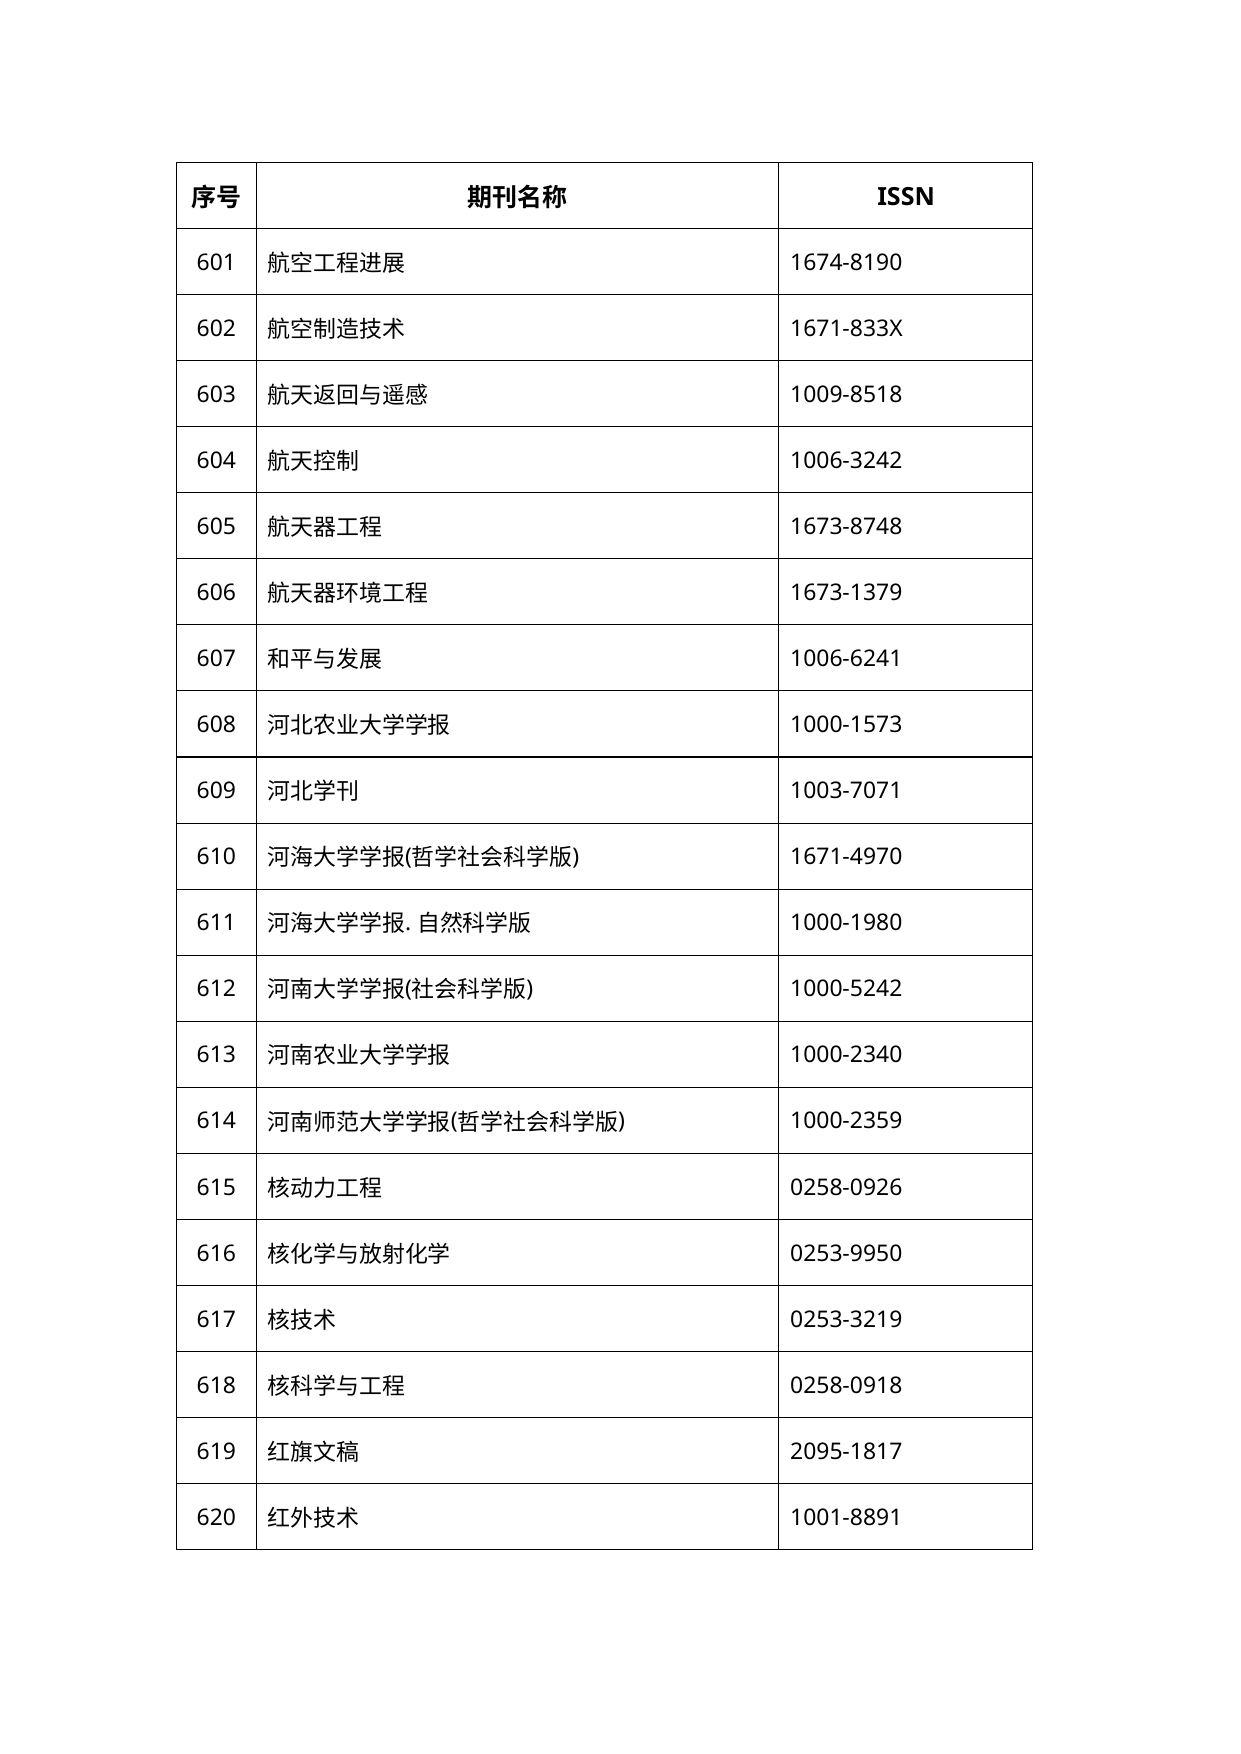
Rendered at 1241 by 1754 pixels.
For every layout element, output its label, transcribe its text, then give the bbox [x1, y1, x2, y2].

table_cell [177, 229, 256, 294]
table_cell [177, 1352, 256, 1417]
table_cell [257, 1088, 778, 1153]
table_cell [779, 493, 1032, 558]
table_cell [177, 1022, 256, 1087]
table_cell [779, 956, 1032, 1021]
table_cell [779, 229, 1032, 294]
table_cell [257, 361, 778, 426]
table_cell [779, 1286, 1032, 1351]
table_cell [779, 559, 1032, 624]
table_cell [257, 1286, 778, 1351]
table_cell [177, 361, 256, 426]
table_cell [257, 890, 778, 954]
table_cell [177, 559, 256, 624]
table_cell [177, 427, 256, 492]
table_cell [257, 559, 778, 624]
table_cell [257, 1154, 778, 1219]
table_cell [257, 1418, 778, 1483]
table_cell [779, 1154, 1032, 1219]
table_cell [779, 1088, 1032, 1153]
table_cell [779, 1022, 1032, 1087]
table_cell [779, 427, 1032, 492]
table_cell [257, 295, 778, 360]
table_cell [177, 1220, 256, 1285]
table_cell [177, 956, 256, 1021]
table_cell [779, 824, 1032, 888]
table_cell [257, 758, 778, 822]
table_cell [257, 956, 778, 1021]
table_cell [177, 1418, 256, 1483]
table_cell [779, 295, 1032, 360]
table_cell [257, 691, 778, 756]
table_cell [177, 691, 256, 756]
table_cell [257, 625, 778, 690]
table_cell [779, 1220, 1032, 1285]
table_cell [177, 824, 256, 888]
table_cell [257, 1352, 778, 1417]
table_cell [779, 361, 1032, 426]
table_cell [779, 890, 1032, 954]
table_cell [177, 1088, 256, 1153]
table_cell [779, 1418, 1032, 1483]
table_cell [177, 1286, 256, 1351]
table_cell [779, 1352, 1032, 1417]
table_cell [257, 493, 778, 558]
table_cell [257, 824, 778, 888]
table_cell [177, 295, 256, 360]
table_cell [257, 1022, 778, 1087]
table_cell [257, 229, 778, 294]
table_header ISSN [779, 163, 1032, 228]
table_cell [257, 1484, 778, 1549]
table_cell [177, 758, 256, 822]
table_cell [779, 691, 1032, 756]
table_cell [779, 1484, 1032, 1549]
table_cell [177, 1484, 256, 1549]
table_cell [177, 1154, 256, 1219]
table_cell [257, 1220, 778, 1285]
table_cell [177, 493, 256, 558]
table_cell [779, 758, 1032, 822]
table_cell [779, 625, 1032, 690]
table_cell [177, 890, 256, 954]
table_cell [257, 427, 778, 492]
table_header 期刊名称 [257, 163, 778, 228]
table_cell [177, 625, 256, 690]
table_header 序号 [177, 163, 256, 228]
